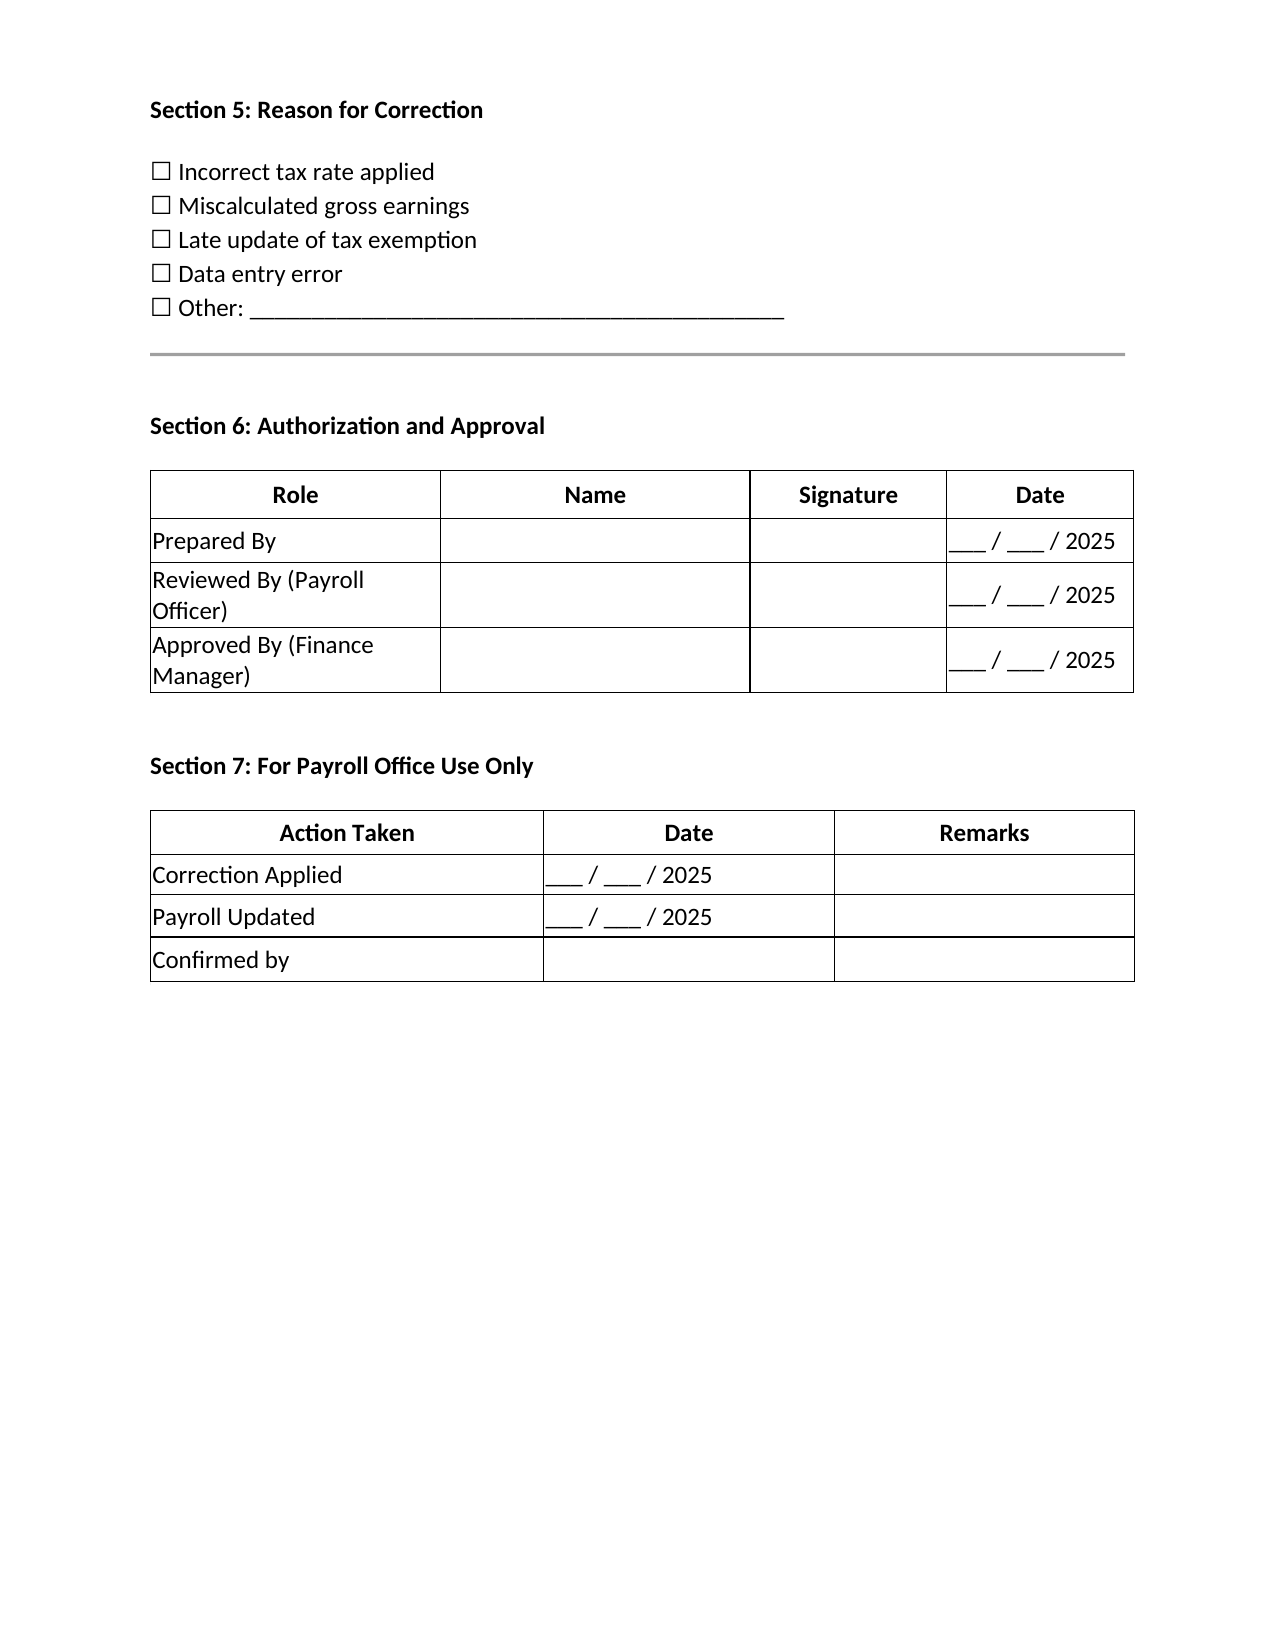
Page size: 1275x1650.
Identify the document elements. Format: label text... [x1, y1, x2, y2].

text Section 6: Authorization and Approval [150, 410, 1125, 441]
table_cell Confirmed by [151, 938, 543, 981]
table_cell ___ / ___ / 2025 [947, 628, 1133, 692]
text Section 5: Reason for Correction [150, 94, 1125, 124]
table_cell Payroll Updated [151, 895, 543, 936]
table_cell Correction Applied [151, 855, 543, 894]
table_cell ___ / ___ / 2025 [947, 519, 1133, 562]
table_header Name [441, 471, 749, 518]
table_cell [835, 855, 1134, 894]
table_cell ___ / ___ / 2025 [947, 563, 1133, 627]
table_cell ___ / ___ / 2025 [544, 895, 834, 936]
table_header Remarks [835, 811, 1134, 854]
table_cell [751, 628, 946, 692]
table_cell [751, 519, 946, 562]
table_cell [441, 628, 749, 692]
table_cell [835, 938, 1134, 981]
table_cell [751, 563, 946, 627]
table_cell ___ / ___ / 2025 [544, 855, 834, 894]
text Section 7: For Payroll Office Use Only [150, 750, 1125, 781]
text ☐ Incorrect tax rate applied ☐ Miscalculated gross earnings ☐ Late update of tax exemption ☐ Data entry error ☐ Other: ___________________________________________ [150, 153, 1125, 324]
table_header Signature [751, 471, 946, 518]
table_header Date [947, 471, 1133, 518]
table_cell Reviewed By (Payroll Officer) [151, 563, 440, 627]
table_cell [835, 895, 1134, 936]
table_header Role [151, 471, 440, 518]
table_header Action Taken [151, 811, 543, 854]
table_cell [441, 563, 749, 627]
table_cell Prepared By [151, 519, 440, 562]
table_cell Approved By (Finance Manager) [151, 628, 440, 692]
table_cell [544, 938, 834, 981]
table_cell [441, 519, 749, 562]
table_header Date [544, 811, 834, 854]
